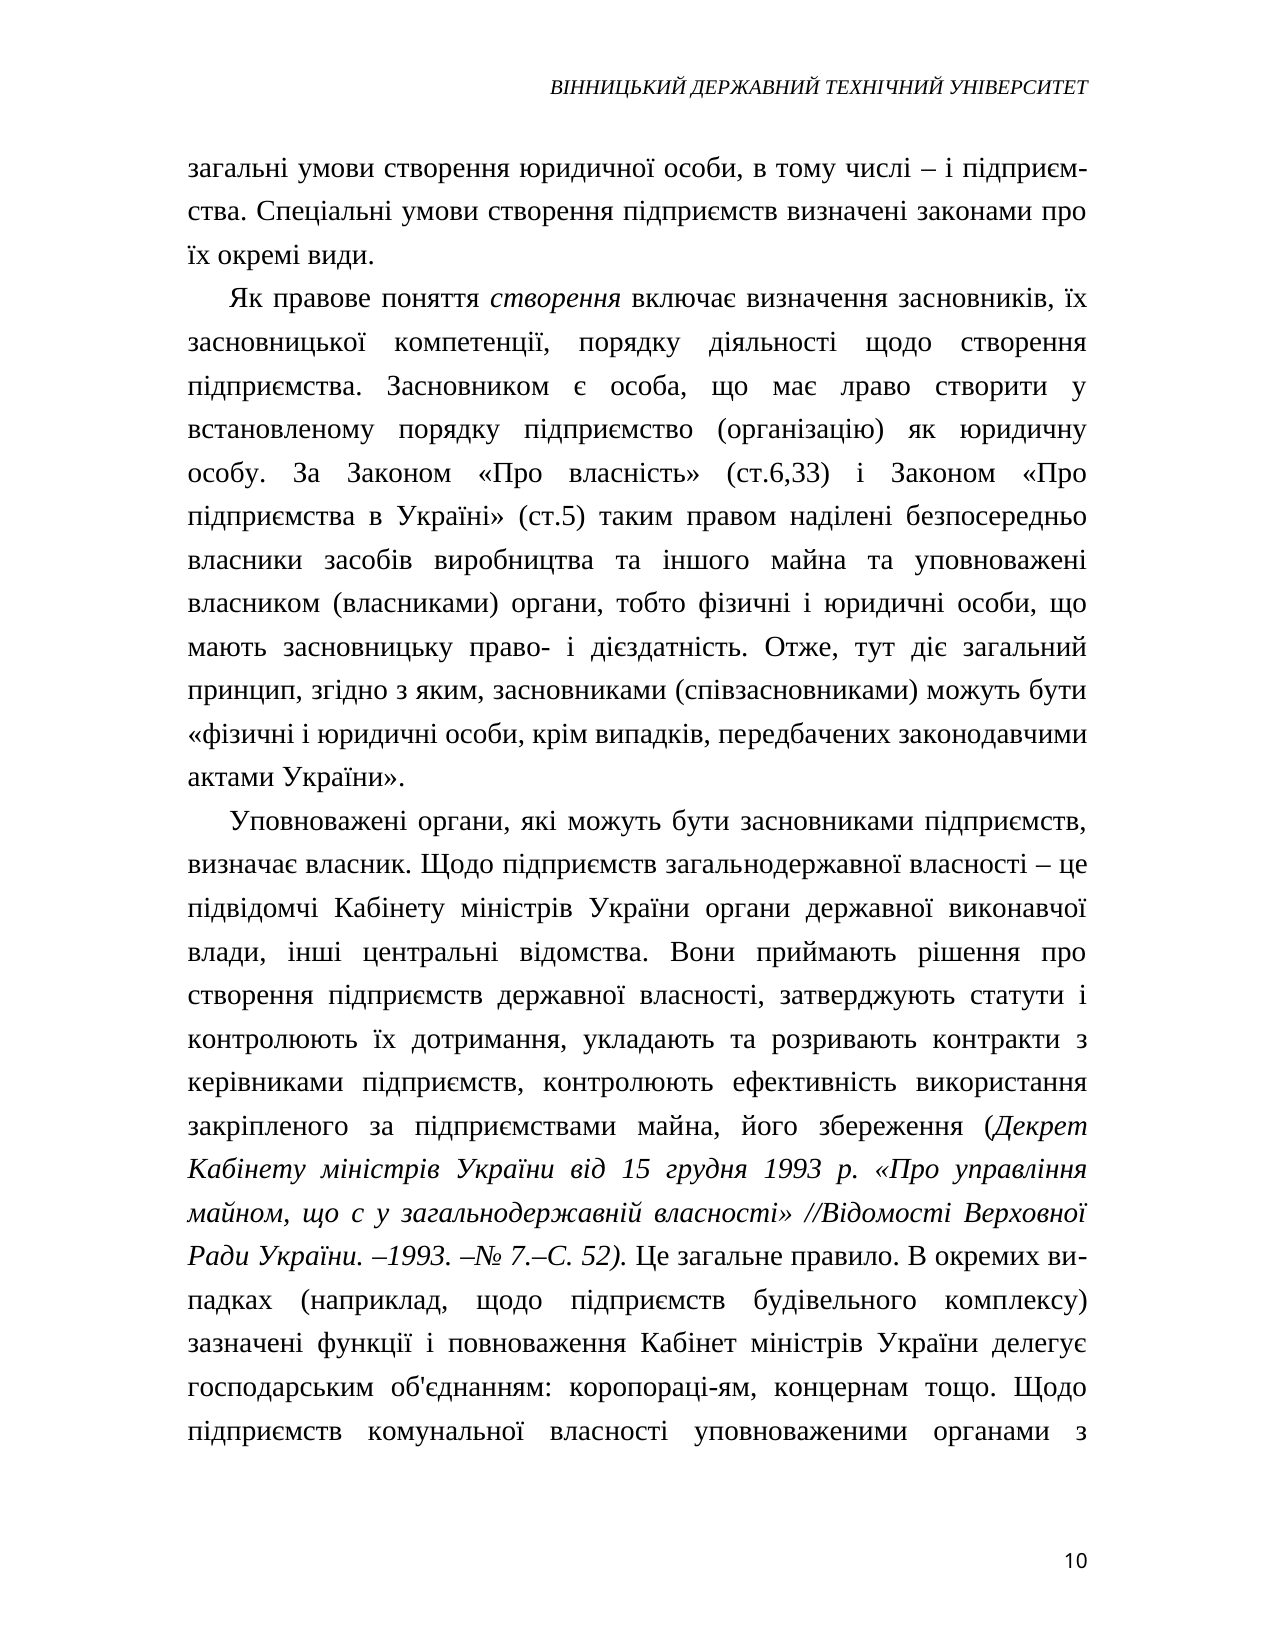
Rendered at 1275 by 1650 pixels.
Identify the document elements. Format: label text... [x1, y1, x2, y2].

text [187, 803, 1087, 1446]
text Як правове поняття створення включає визначення засновників, їх засновницької компетенції, порядку діяльності щодо створення підприємства. Засновником є особа, що має лраво створити у встановленому порядку підприємство (організацію) як юридичну особу. За Законом «Про власність» (ст.6,33) і Законом «Про підприємства в Україні» (ст.5) таким правом наділені безпосередньо власники засобів виробництва та іншого майна та уповноважені власником (власниками) органи, тобто фізичні і юридичні особи, що мають засновницьку право- і дієздатність. Отже, тут діє загальний принцип, згідно з яким, засновниками (співзасновниками) можуть бути «фізичні і юридичні особи, крім випадків, передбачених законодавчими актами України». [187, 281, 1087, 793]
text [187, 150, 1087, 271]
